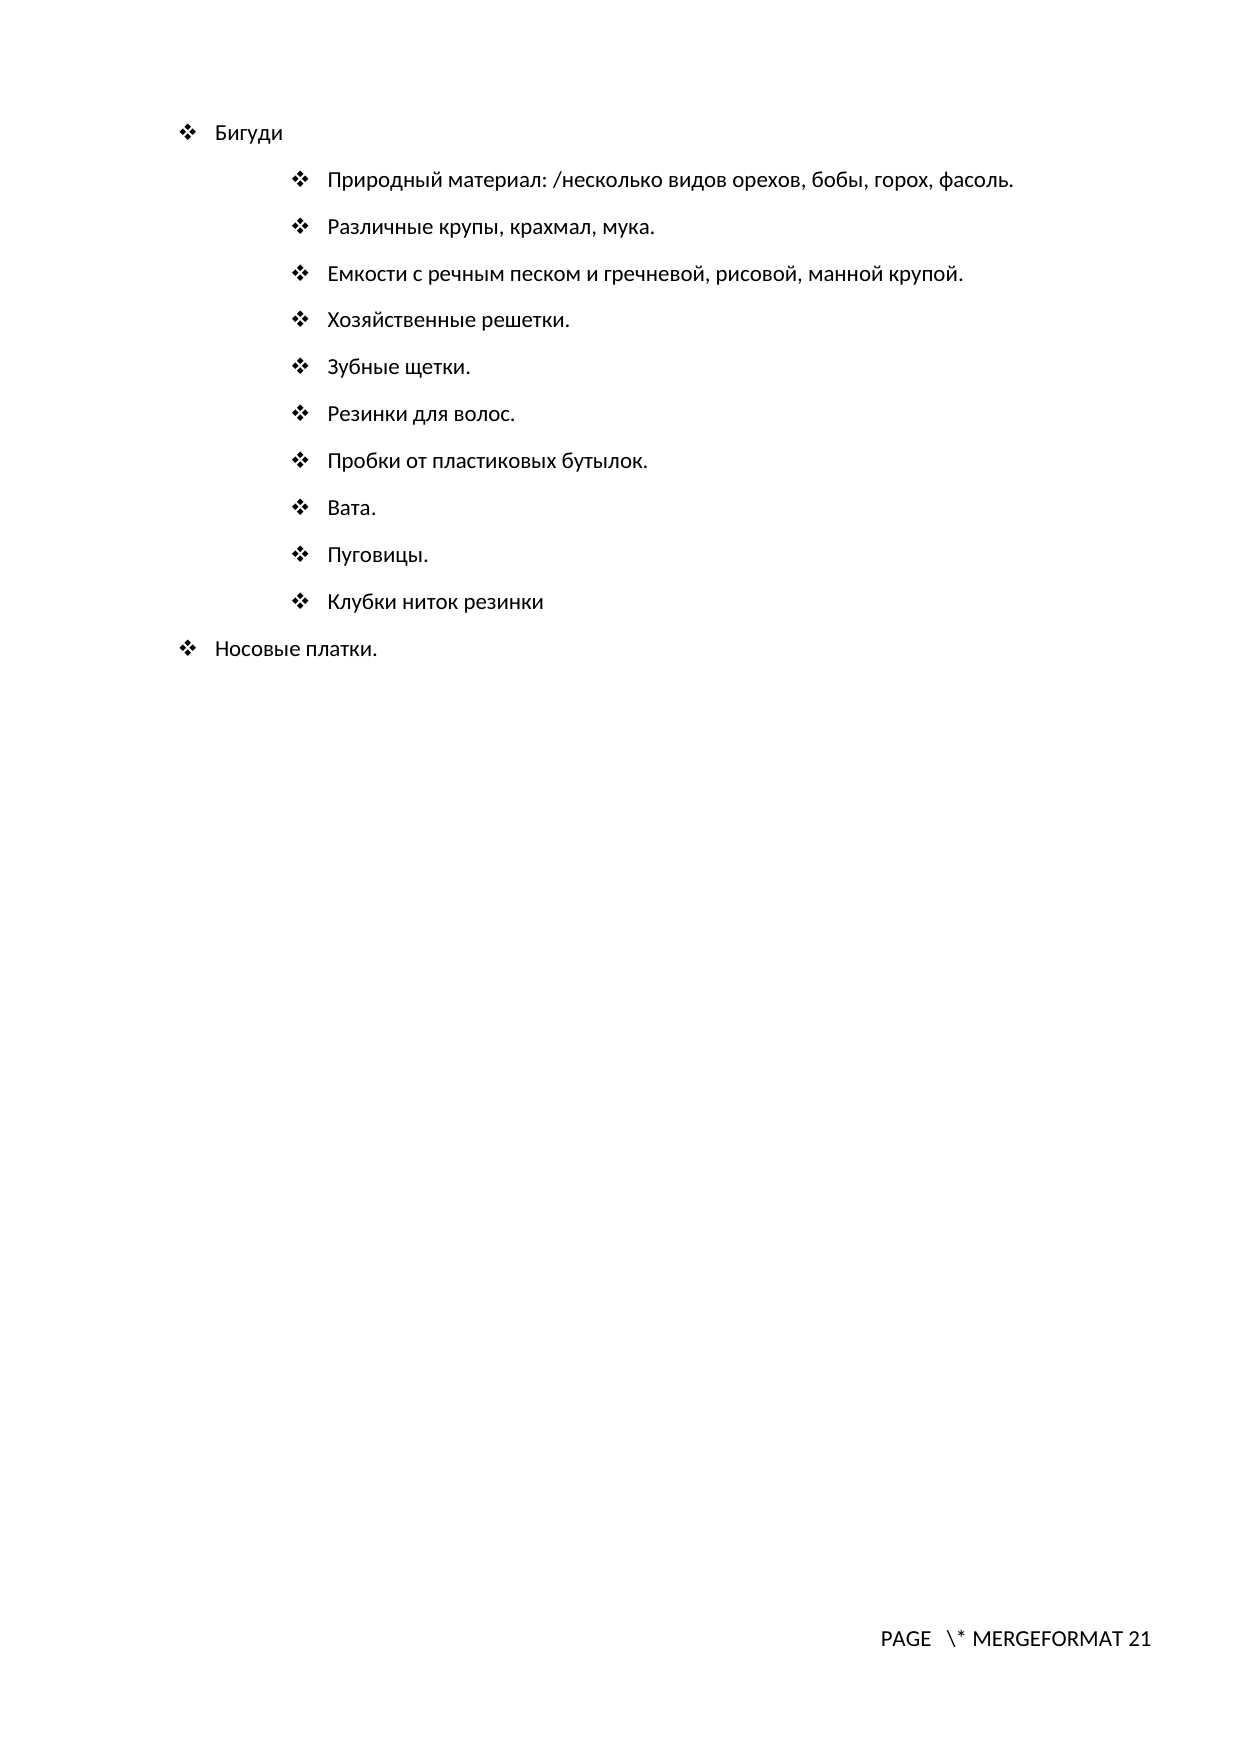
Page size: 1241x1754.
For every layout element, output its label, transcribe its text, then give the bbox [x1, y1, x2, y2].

list Резинки для волос. [290, 399, 1152, 427]
list Бигуди [177, 118, 1152, 146]
list Носовые платки. [177, 634, 1152, 662]
list Вата. [290, 493, 1152, 521]
list Емкости с речным песком и гречневой, рисовой, манной крупой. [290, 259, 1152, 287]
list Пуговицы. [290, 540, 1152, 568]
list Хозяйственные решетки. [290, 306, 1152, 334]
list Пробки от пластиковых бутылок. [290, 446, 1152, 474]
list Клубки ниток резинки [290, 587, 1152, 615]
list Различные крупы, крахмал, мука. [290, 212, 1152, 240]
list Зубные щетки. [290, 352, 1152, 381]
list Природный материал: /несколько видов орехов, бобы, горох, фасоль. [290, 165, 1152, 193]
